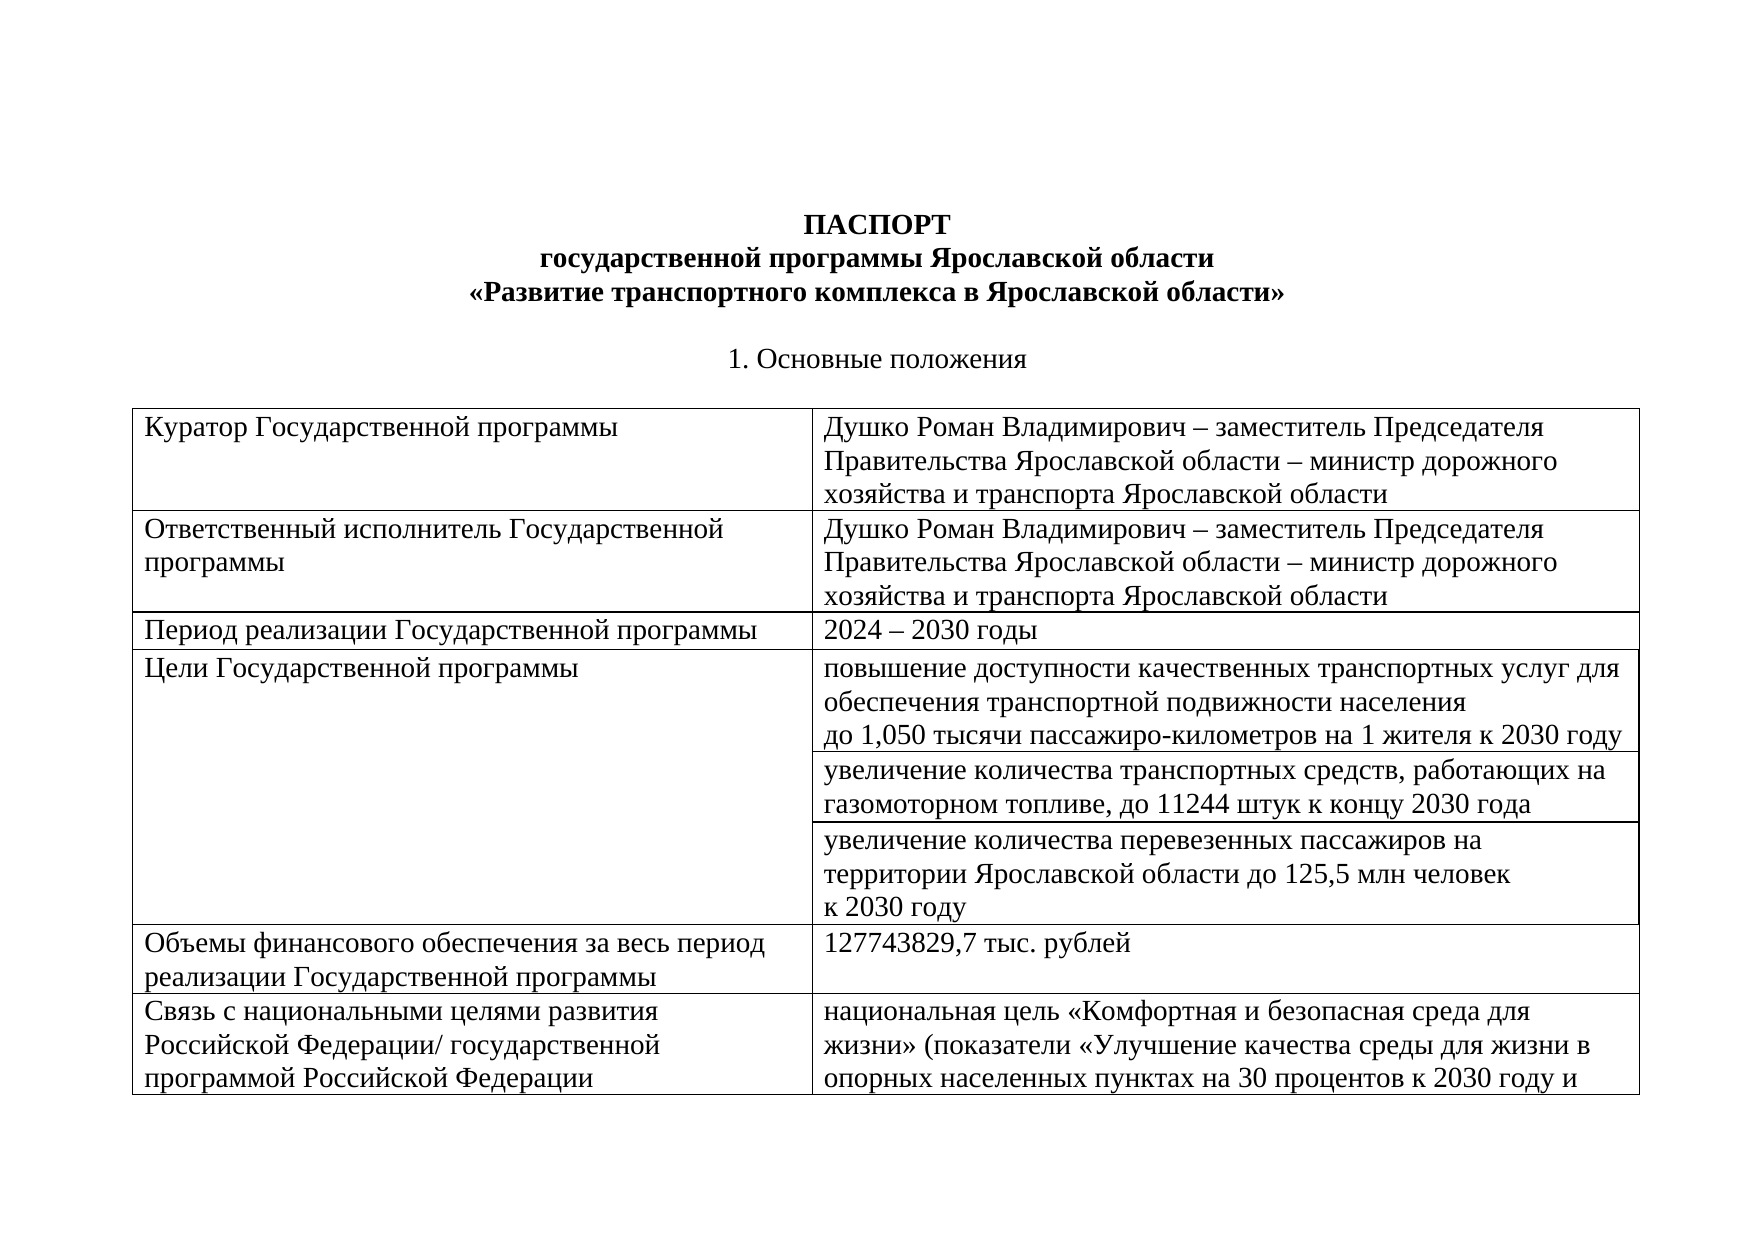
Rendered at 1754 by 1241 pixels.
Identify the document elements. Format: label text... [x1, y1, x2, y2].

table_header Куратор Государственной программы [133, 409, 812, 510]
text «Развитие транспортного комплекса в Ярославской области» [118, 274, 1636, 307]
text ПАСПОРТ [118, 207, 1636, 240]
table_cell Объемы финансового обеспечения за весь период реализации Государственной программы [133, 925, 812, 992]
table_cell Душко Роман Владимирович – заместитель Председателя Правительства Ярославской области – министр дорожного хозяйства и транспорта Ярославской области [813, 511, 1639, 611]
text государственной программы Ярославской области [118, 240, 1636, 274]
table_cell 127743829,7 тыс. рублей [813, 925, 1639, 992]
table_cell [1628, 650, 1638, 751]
table_cell Ответственный исполнитель Государственной программы [133, 511, 812, 611]
table_cell увеличение количества перевезенных пассажиров на территории Ярославской области до 125,5 млн человек к 2030 году [813, 823, 1638, 924]
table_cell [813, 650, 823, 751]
table_cell увеличение количества транспортных средств, работающих на газомоторном топливе, до 11244 штук к концу 2030 года [813, 752, 1638, 821]
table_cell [813, 994, 1639, 1094]
table_cell Цели Государственной программы [133, 650, 812, 924]
table_cell Период реализации Государственной программы [133, 613, 812, 648]
table_cell 2024 – 2030 годы [813, 613, 1639, 648]
text 1. Основные положения [118, 341, 1636, 374]
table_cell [133, 994, 812, 1094]
table_header Душко Роман Владимирович – заместитель Председателя Правительства Ярославской области – министр дорожного хозяйства и транспорта Ярославской области [813, 409, 1639, 510]
